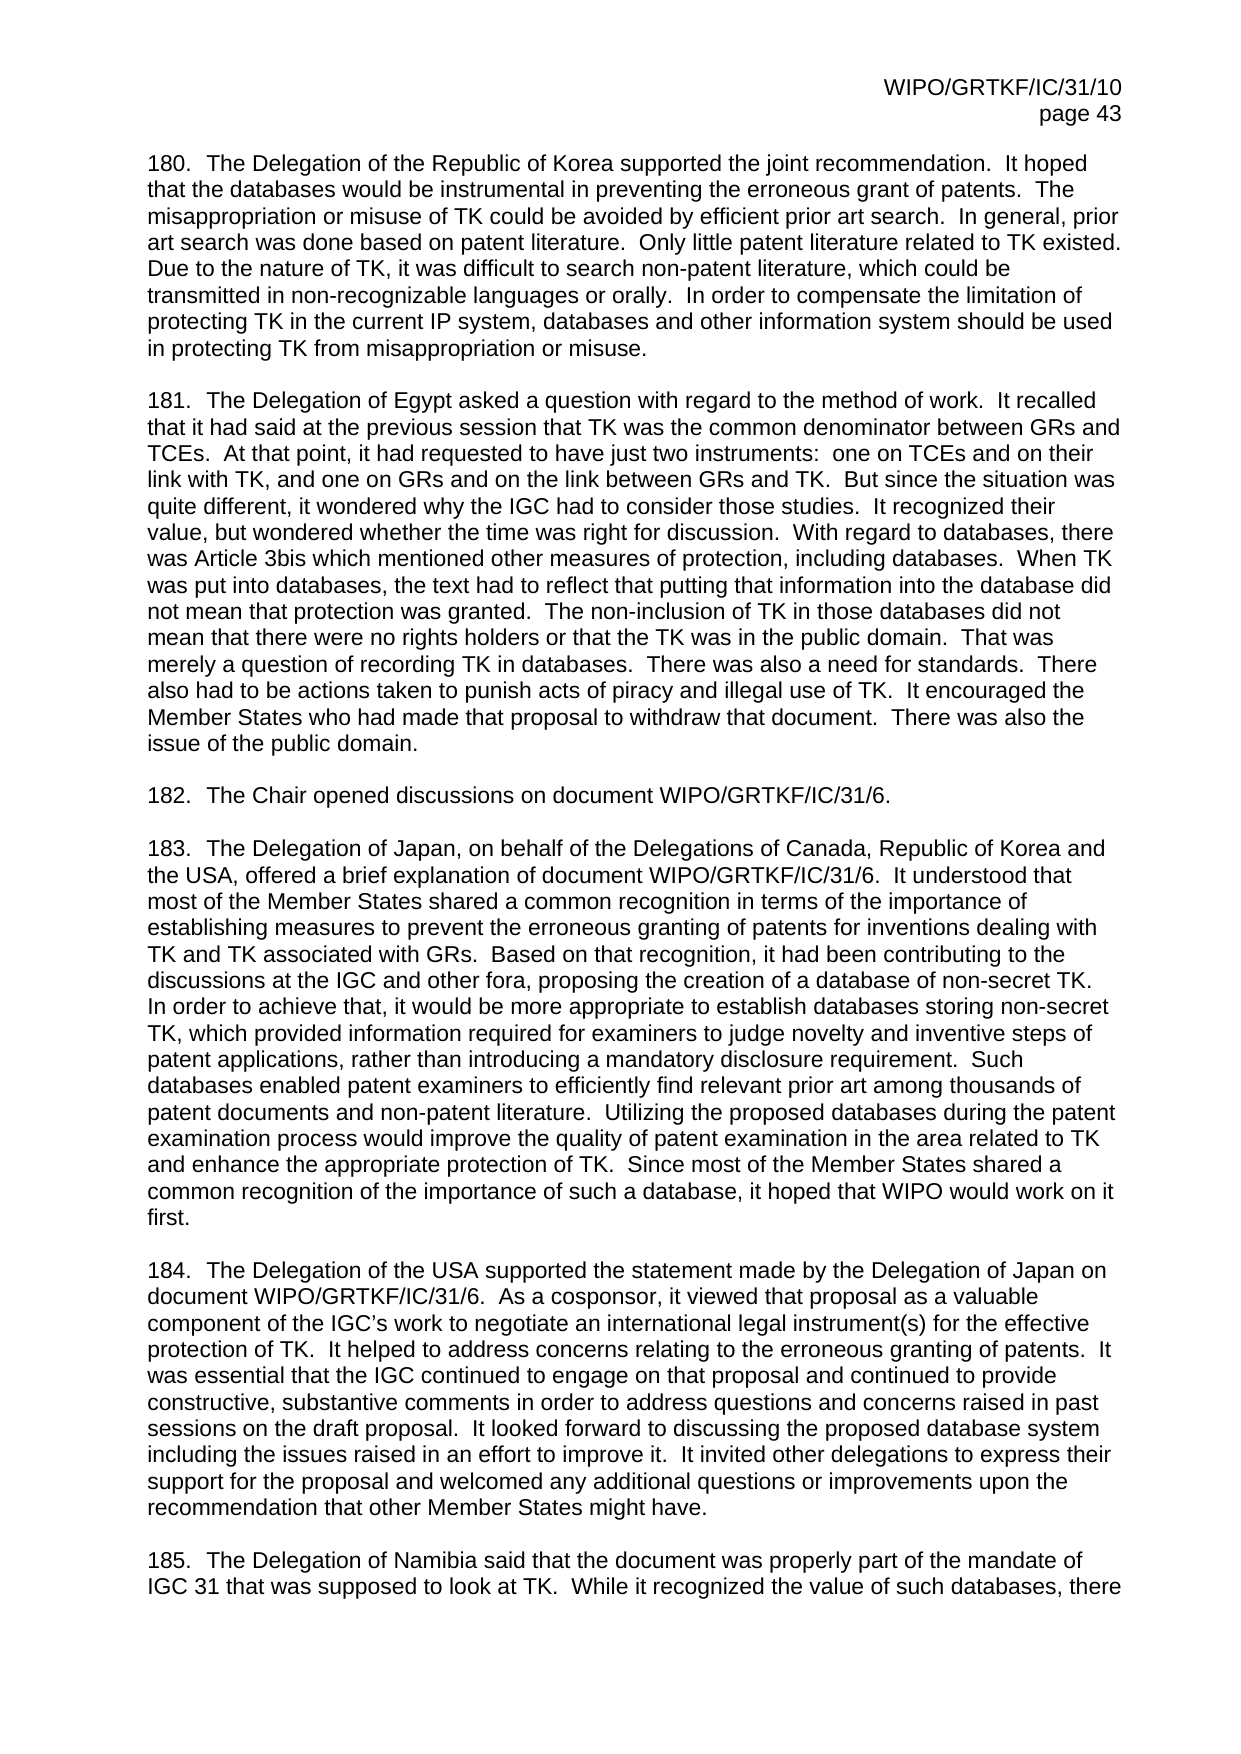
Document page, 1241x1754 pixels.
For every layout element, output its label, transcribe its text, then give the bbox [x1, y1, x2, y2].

list The Delegation of Japan, on behalf of the Delegations of Canada, Republic of Korea and the USA, offered a brief explanation of document WIPO/GRTKF/IC/31/6. It understood that most of the Member States shared a common recognition in terms of the importance of establishing measures to prevent the erroneous granting of patents for inventions dealing with TK and TK associated with GRs. Based on that recognition, it had been contributing to the discussions at the IGC and other fora, proposing the creation of a database of non-secret TK. In order to achieve that, it would be more appropriate to establish databases storing non-secret TK, which provided information required for examiners to judge novelty and inventive steps of patent applications, rather than introducing a mandatory disclosure requirement. Such databases enabled patent examiners to efficiently find relevant prior art among thousands of patent documents and non-patent literature. Utilizing the proposed databases during the patent examination process would improve the quality of patent examination in the area related to TK and enhance the appropriate protection of TK. Since most of the Member States shared a common recognition of the importance of such a database, it hoped that WIPO would work on it first. [147, 835, 1122, 1231]
list The Delegation of Egypt asked a question with regard to the method of work. It recalled that it had said at the previous session that TK was the common denominator between GRs and TCEs. At that point, it had requested to have just two instruments: one on TCEs and on their link with TK, and one on GRs and on the link between GRs and TK. But since the situation was quite different, it wondered why the IGC had to consider those studies. It recognized their value, but wondered whether the time was right for discussion. With regard to databases, there was Article 3bis which mentioned other measures of protection, including databases. When TK was put into databases, the text had to reflect that putting that information into the database did not mean that protection was granted. The non-inclusion of TK in those databases did not mean that there were no rights holders or that the TK was in the public domain. That was merely a question of recording TK in databases. There was also a need for standards. There also had to be actions taken to punish acts of piracy and illegal use of TK. It encouraged the Member States who had made that proposal to withdraw that document. There was also the issue of the public domain. [147, 387, 1122, 756]
list The Chair opened discussions on document WIPO/GRTKF/IC/31/6. [147, 782, 1122, 809]
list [147, 1547, 1122, 1599]
list The Delegation of the Republic of Korea supported the joint recommendation. It hoped that the databases would be instrumental in preventing the erroneous grant of patents. The misappropriation or misuse of TK could be avoided by efficient prior art search. In general, prior art search was done based on patent literature. Only little patent literature related to TK existed. Due to the nature of TK, it was difficult to search non-patent literature, which could be transmitted in non-recognizable languages or orally. In order to compensate the limitation of protecting TK in the current IP system, databases and other information system should be used in protecting TK from misappropriation or misuse. [147, 150, 1122, 361]
list The Delegation of the USA supported the statement made by the Delegation of Japan on document WIPO/GRTKF/IC/31/6. As a cosponsor, it viewed that proposal as a valuable component of the IGC’s work to negotiate an international legal instrument(s) for the effective protection of TK. It helped to address concerns relating to the erroneous granting of patents. It was essential that the IGC continued to engage on that proposal and continued to provide constructive, substantive comments in order to address questions and concerns raised in past sessions on the draft proposal. It looked forward to discussing the proposed database system including the issues raised in an effort to improve it. It invited other delegations to express their support for the proposal and welcomed any additional questions or improvements upon the recommendation that other Member States might have. [147, 1257, 1122, 1520]
